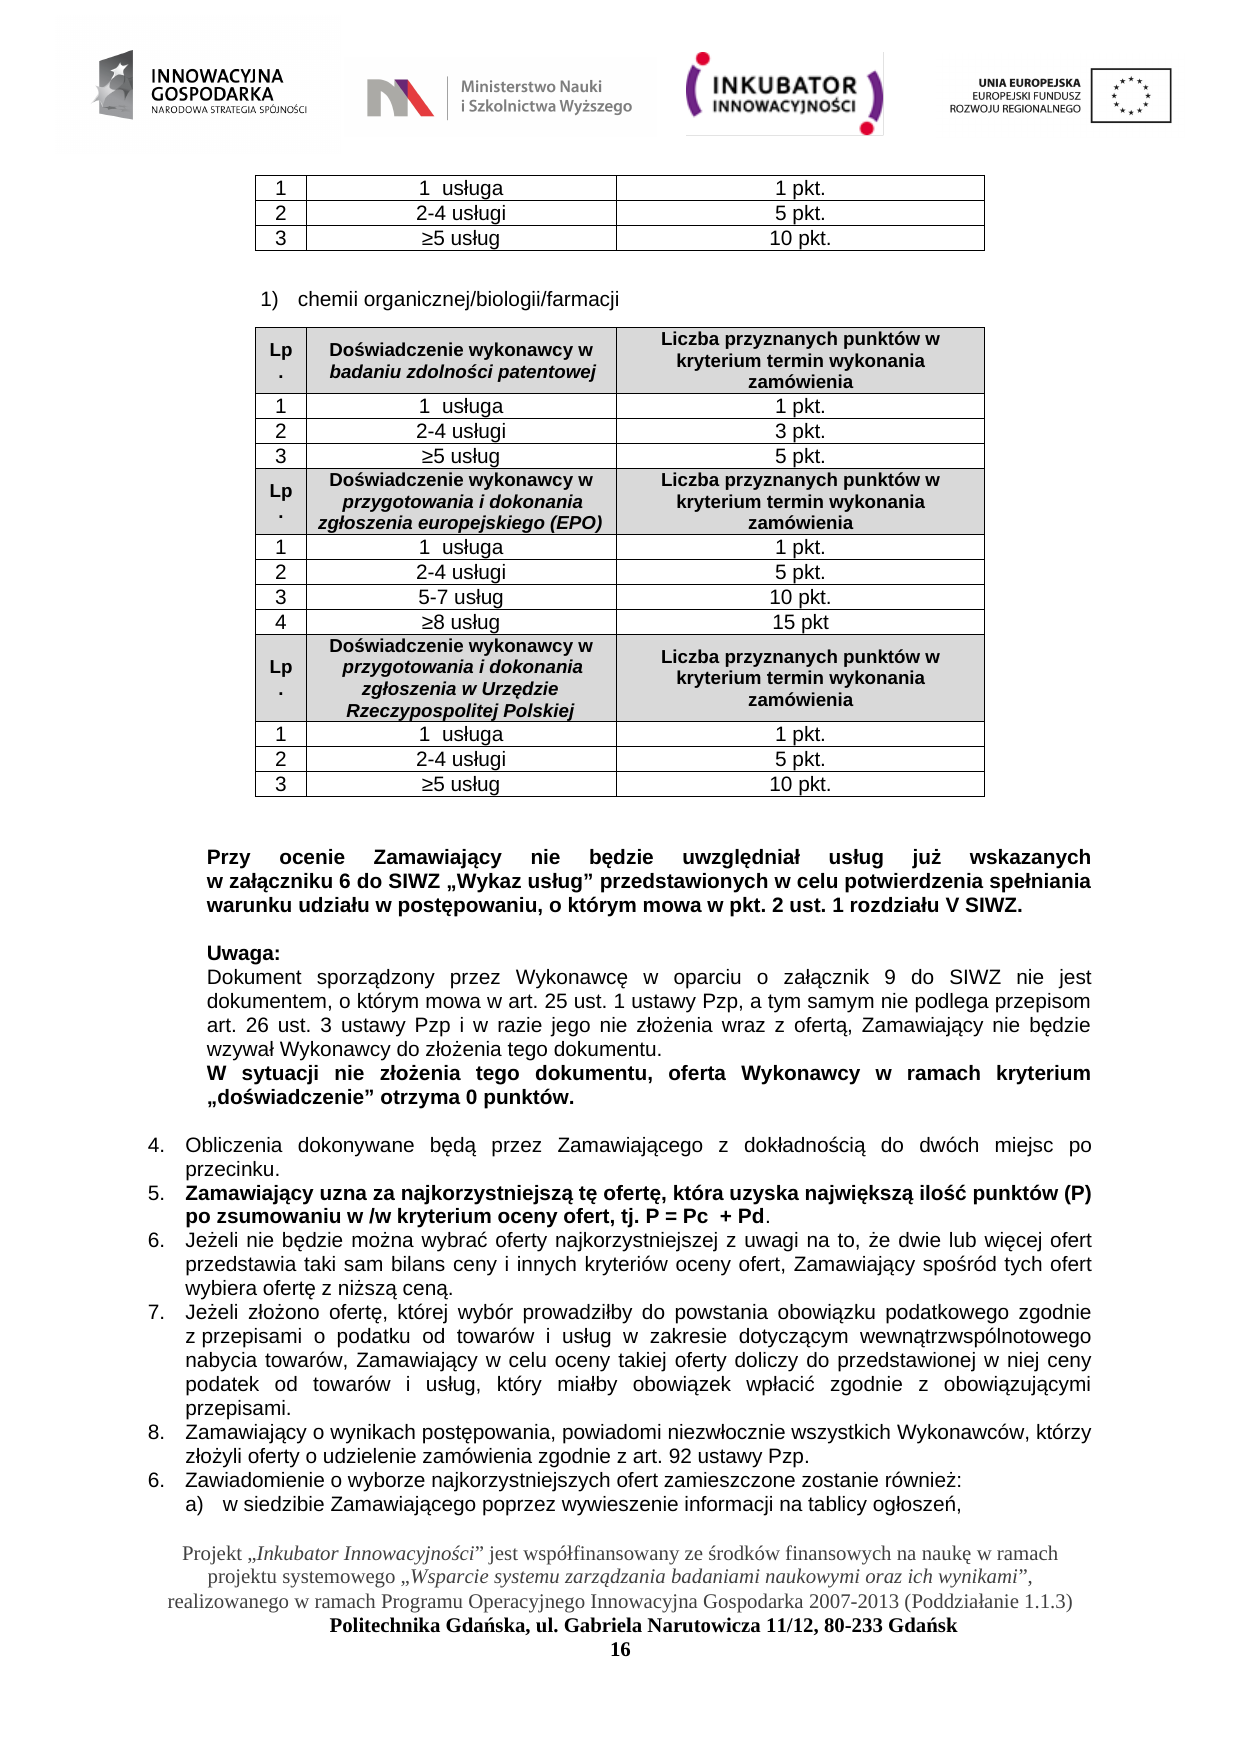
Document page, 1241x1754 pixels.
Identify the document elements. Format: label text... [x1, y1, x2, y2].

picture [686, 52, 885, 137]
list Jeżeli złożono ofertę, której wybór prowadziłby do powstania obowiązku podatkowego zgodnie z przepisami o podatku od towarów i usług w zakresie dotyczącym wewnątrzwspólnotowego nabycia towarów, Zamawiający w celu oceny takiej oferty doliczy do przedstawionej w niej ceny podatek od towarów i usług, który miałby obowiązek wpłacić zgodnie z obowiązującymi przepisami. [148, 1300, 1093, 1420]
table_cell 1 usługa [307, 722, 616, 746]
table_cell 1 [256, 535, 306, 559]
table_cell 2-4 usługi [307, 747, 616, 771]
table_cell 2 [256, 419, 306, 443]
table_cell 2 [256, 747, 306, 771]
table_cell Liczba przyznanych punktów w kryterium termin wykonania zamówienia [617, 635, 984, 721]
picture [936, 53, 1185, 138]
table_cell Doświadczenie wykonawcy w przygotowania i dokonania zgłoszenia europejskiego (EPO) [307, 469, 616, 534]
list Obliczenia dokonywane będą przez Zamawiającego z dokładnością do dwóch miejsc po przecinku. [148, 1132, 1093, 1180]
table_cell 1 usługa [307, 394, 616, 418]
list Jeżeli nie będzie można wybrać oferty najkorzystniejszej z uwagi na to, że dwie lub więcej ofert przedstawia taki sam bilans ceny i innych kryteriów oceny ofert, Zamawiający spośród tych ofert wybiera ofertę z niższą ceną. [148, 1228, 1093, 1300]
text Dokument sporządzony przez Wykonawcę w oparciu o załącznik 9 do SIWZ nie jest dokumentem, o którym mowa w art. 25 ust. 1 ustawy Pzp, a tym samym nie podlega przepisom art. 26 ust. 3 ustawy Pzp i w razie jego nie złożenia wraz z ofertą, Zamawiający nie będzie wzywał Wykonawcy do złożenia tego dokumentu. [207, 965, 1093, 1061]
table_cell 2-4 usługi [307, 201, 616, 225]
table_cell 1 pkt. [617, 535, 984, 559]
table_cell 2-4 usługi [307, 419, 616, 443]
list w siedzibie Zamawiającego poprzez wywieszenie informacji na tablicy ogłoszeń, [185, 1492, 1093, 1516]
table_cell Lp. [256, 469, 306, 534]
table_cell 3 pkt. [617, 419, 984, 443]
table_cell ≥5 usług [307, 226, 616, 250]
table_cell Doświadczenie wykonawcy w przygotowania i dokonania zgłoszenia w Urzędzie Rzeczypospolitej Polskiej [307, 635, 616, 721]
picture [344, 57, 657, 137]
text Uwaga: [207, 941, 1093, 965]
table_cell 10 pkt. [617, 585, 984, 609]
table_cell 15 pkt [617, 610, 984, 634]
table_header Doświadczenie wykonawcy w badaniu zdolności patentowej [307, 328, 616, 393]
table_cell 5 pkt. [617, 444, 984, 468]
table_cell ≥8 usług [307, 610, 616, 634]
table_cell 5 pkt. [617, 560, 984, 584]
picture [55, 15, 341, 154]
table_cell 2 [256, 201, 306, 225]
table_cell 3 [256, 585, 306, 609]
table_header Lp. [256, 328, 306, 393]
table_cell 10 pkt. [617, 772, 984, 796]
table_cell ≥5 usług [307, 444, 616, 468]
table_cell 3 [256, 226, 306, 250]
table_cell ≥5 usług [307, 772, 616, 796]
text Przy ocenie Zamawiający nie będzie uwzględniał usług już wskazanych w załączniku 6 do SIWZ „Wykaz usług” przedstawionych w celu potwierdzenia spełniania warunku udziału w postępowaniu, o którym mowa w pkt. 2 ust. 1 rozdziału V SIWZ. [207, 845, 1093, 917]
list Zamawiający uzna za najkorzystniejszą tę ofertę, która uzyska największą ilość punktów (P) po zsumowaniu w /w kryterium oceny ofert, tj. P = Pc + Pd. [148, 1180, 1093, 1228]
list chemii organicznej/biologii/farmacji [260, 287, 1093, 311]
table_cell Lp. [256, 635, 306, 721]
table_cell 5-7 usług [307, 585, 616, 609]
table_cell 1 [256, 722, 306, 746]
table_cell 2 [256, 560, 306, 584]
table_cell 1 pkt. [617, 394, 984, 418]
table_cell 1 pkt. [617, 722, 984, 746]
table_cell 3 [256, 772, 306, 796]
table_cell 1 [256, 394, 306, 418]
table_cell 5 pkt. [617, 201, 984, 225]
table_cell 1 usługa [307, 176, 616, 200]
table_cell 10 pkt. [617, 226, 984, 250]
table_cell 1 pkt. [617, 176, 984, 200]
table_cell 4 [256, 610, 306, 634]
list Zawiadomienie o wyborze najkorzystniejszych ofert zamieszczone zostanie również: [148, 1468, 1093, 1492]
list Zamawiający o wynikach postępowania, powiadomi niezwłocznie wszystkich Wykonawców, którzy złożyli oferty o udzielenie zamówienia zgodnie z art. 92 ustawy Pzp. [148, 1420, 1093, 1468]
table_cell 5 pkt. [617, 747, 984, 771]
text W sytuacji nie złożenia tego dokumentu, oferta Wykonawcy w ramach kryterium „doświadczenie” otrzyma 0 punktów. [207, 1061, 1093, 1108]
table_cell 2-4 usługi [307, 560, 616, 584]
table_cell 3 [256, 444, 306, 468]
table_cell Liczba przyznanych punktów w kryterium termin wykonania zamówienia [617, 469, 984, 534]
table_cell 1 [256, 176, 306, 200]
table_header Liczba przyznanych punktów w kryterium termin wykonania zamówienia [617, 328, 984, 393]
table_cell 1 usługa [307, 535, 616, 559]
